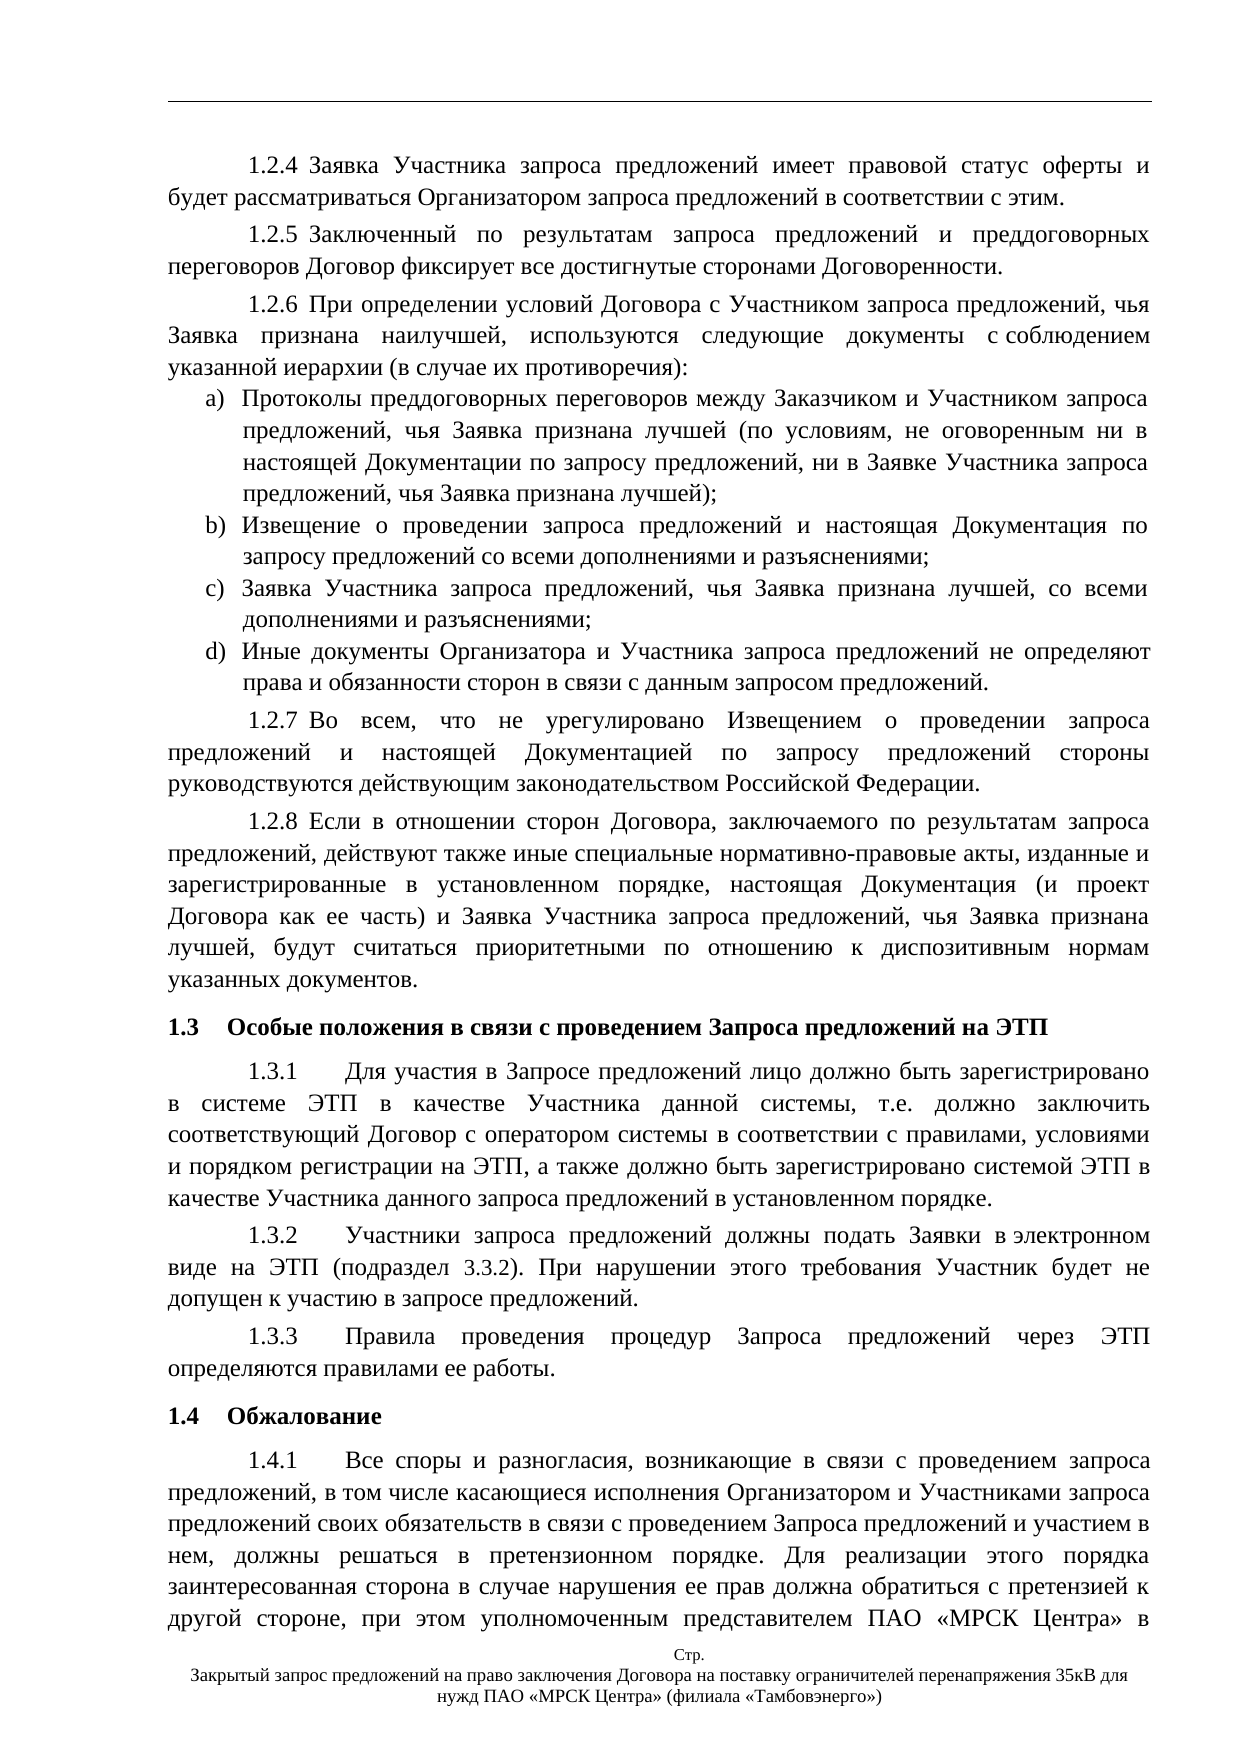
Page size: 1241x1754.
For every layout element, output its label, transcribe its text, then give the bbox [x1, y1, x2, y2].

list Заявка Участника запроса предложений, чья Заявка признана лучшей, со всеми дополнениями и разъяснениями; [205, 573, 1148, 633]
list Извещение о проведении запроса предложений и настоящая Документация по запросу предложений со всеми дополнениями и разъяснениями; [205, 510, 1148, 570]
subtitle Особые положения в связи с проведением Запроса предложений на ЭТП [168, 1012, 1152, 1041]
list Если в отношении сторон Договора, заключаемого по результатам запроса предложений, действуют также иные специальные нормативно-правовые акты, изданные и зарегистрированные в установленном порядке, настоящая Документация (и проект Договора как ее часть) и Заявка Участника запроса предложений, чья Заявка признана лучшей, будут считаться приоритетными по отношению к диспозитивным нормам указанных документов. [168, 806, 1150, 993]
list При определении условий Договора с Участником запроса предложений, чья Заявка признана наилучшей, используются следующие документы с соблюдением указанной иерархии (в случае их противоречия): [168, 289, 1150, 381]
list Правила проведения процедур Запроса предложений через ЭТП определяются правилами ее работы. [168, 1321, 1150, 1382]
list Иные документы Организатора и Участника запроса предложений не определяют права и обязанности сторон в связи с данным запросом предложений. [205, 636, 1152, 696]
list Участники запроса предложений должны подать Заявки в электронном виде на ЭТП (подраздел 3.3.2). При нарушении этого требования Участник будет не допущен к участию в запросе предложений. [168, 1220, 1150, 1312]
list Заключенный по результатам запроса предложений и преддоговорных переговоров Договор фиксирует все достигнутые сторонами Договоренности. [168, 219, 1150, 280]
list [168, 1445, 1150, 1632]
list Во всем, что не урегулировано Извещением о проведении запроса предложений и настоящей Документацией по запросу предложений стороны руководствуются действующим законодательством Российской Федерации. [168, 705, 1150, 797]
list Для участия в Запросе предложений лицо должно быть зарегистрировано в системе ЭТП в качестве Участника данной системы, т.е. должно заключить соответствующий Договор с оператором системы в соответствии с правилами, условиями и порядком регистрации на ЭТП, а также должно быть зарегистрировано системой ЭТП в качестве Участника данного запроса предложений в установленном порядке. [168, 1056, 1150, 1211]
subtitle Обжалование [168, 1401, 1152, 1430]
list Протоколы преддоговорных переговоров между Заказчиком и Участником запроса предложений, чья Заявка признана лучшей (по условиям, не оговоренным ни в настоящей Документации по запросу предложений, ни в Заявке Участника запроса предложений, чья Заявка признана лучшей); [205, 383, 1149, 507]
list Заявка Участника запроса предложений имеет правовой статус оферты и будет рассматриваться Организатором запроса предложений в соответствии с этим. [168, 150, 1150, 210]
